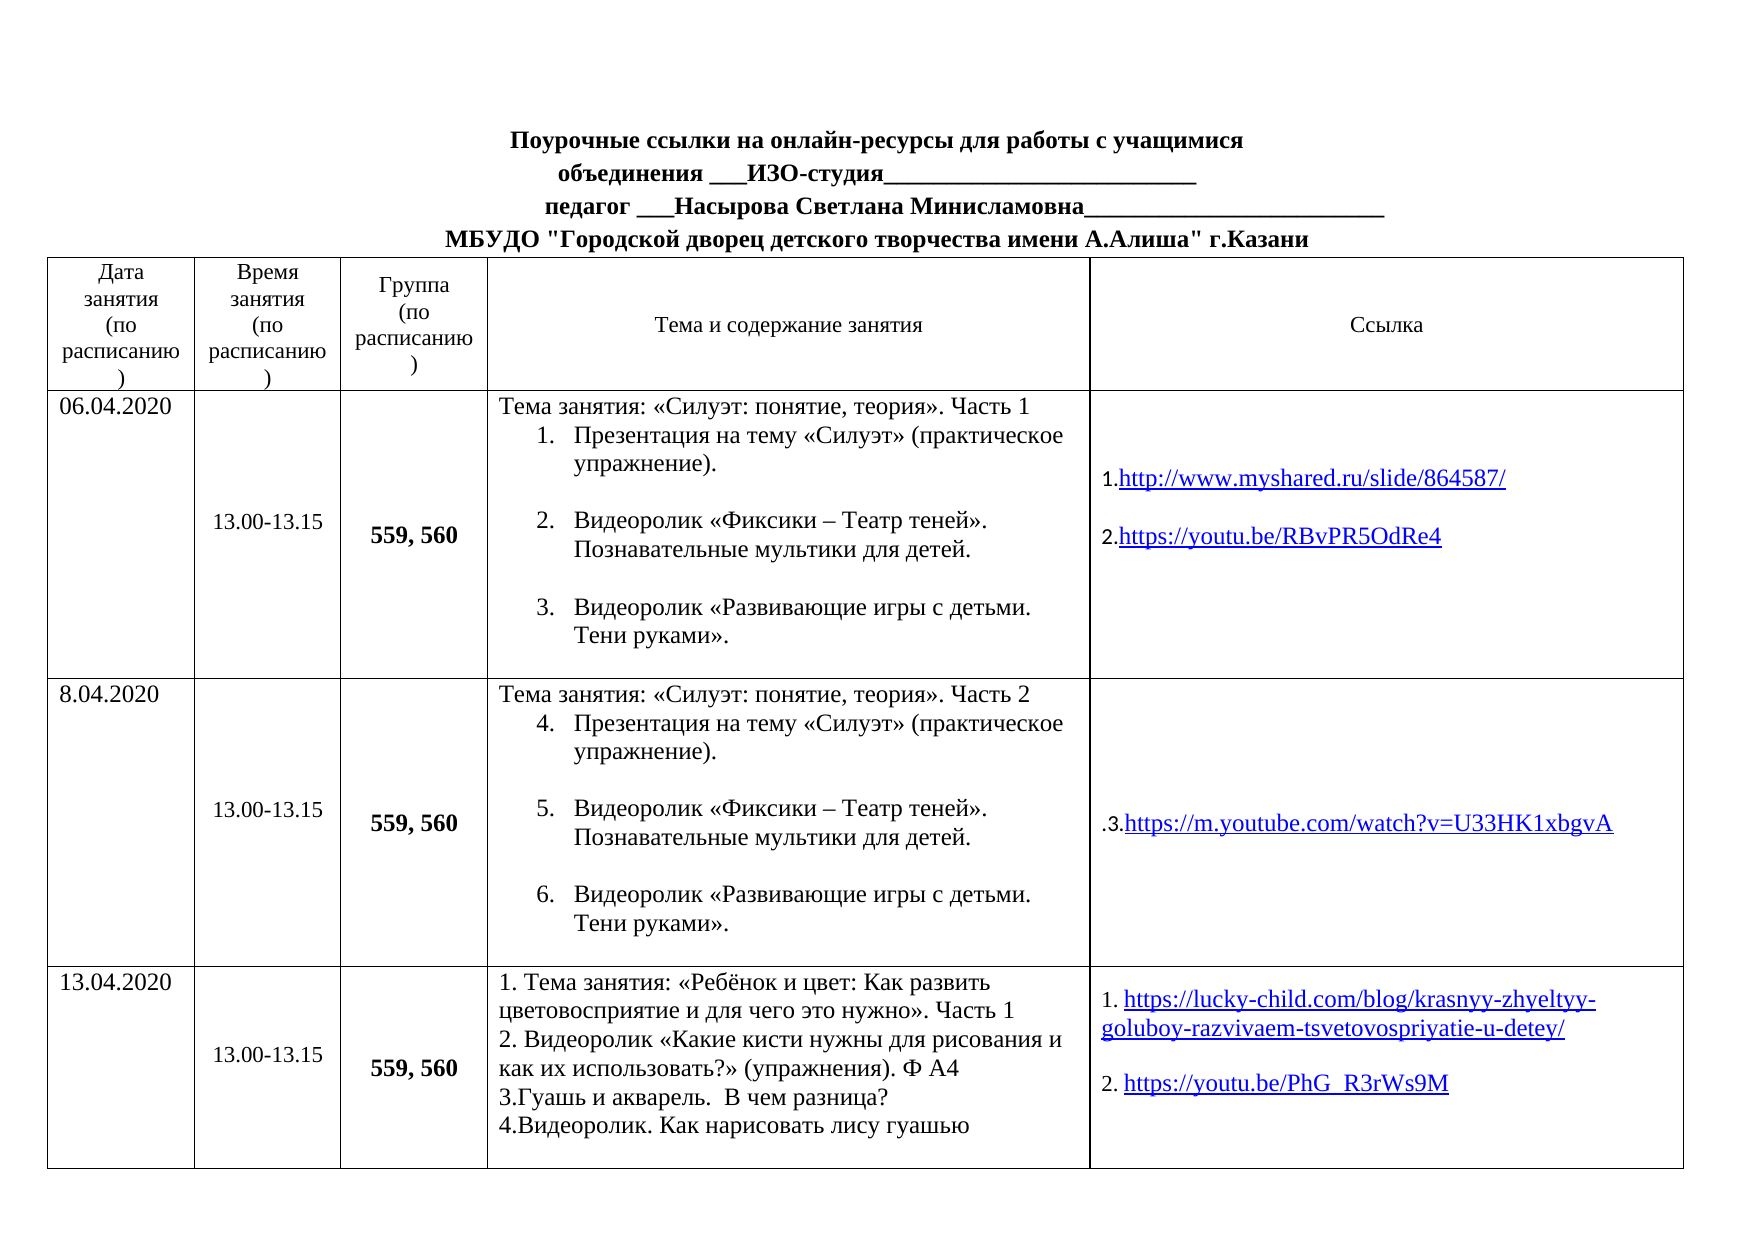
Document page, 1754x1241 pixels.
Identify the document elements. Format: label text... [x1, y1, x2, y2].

table_cell 06.04.2020 [48, 391, 194, 678]
table_header Дата занятия (по расписанию) [48, 258, 194, 390]
table_cell 559, 560 [341, 967, 487, 1168]
table_cell .3.https://m.youtube.com/watch?v=U33HK1xbgvA [1091, 679, 1683, 966]
table_cell 1. https://lucky-child.com/blog/krasnyy-zhyeltyy-goluboy-razvivaem-tsvetovospriyatie-u-detey/ 2. https://youtu.be/PhG_R3rWs9M [1091, 967, 1683, 1168]
table_header Ссылка [1091, 258, 1683, 390]
table_header Время занятия (по расписанию) [195, 258, 340, 390]
table_cell 559, 560 [341, 679, 487, 966]
text МБУДО "Городской дворец детского творчества имени А.Алиша" г.Казани [59, 224, 1695, 253]
text педагог ___Насырова Светлана Минисламовна________________________ [59, 191, 1695, 220]
table_cell Тема занятия: «Силуэт: понятие, теория». Часть 2 Презентация на тему «Силуэт» (практическое упражнение). Видеоролик «Фиксики – Театр теней». Познавательные мультики для детей. Видеоролик «Развивающие игры с детьми. Тени руками». [488, 679, 1089, 966]
table_header Группа (по расписанию) [341, 258, 487, 390]
table_cell Тема занятия: «Силуэт: понятие, теория». Часть 1 Презентация на тему «Силуэт» (практическое упражнение). Видеоролик «Фиксики – Театр теней». Познавательные мультики для детей. Видеоролик «Развивающие игры с детьми. Тени руками». [488, 391, 1089, 678]
table_header Тема и содержание занятия [488, 258, 1089, 390]
table_cell 13.00-13.15 [195, 967, 340, 1168]
table_cell 13.04.2020 [48, 967, 194, 1168]
text Поурочные ссылки на онлайн-ресурсы для работы с учащимися [59, 125, 1695, 154]
table_cell 1.http://www.myshared.ru/slide/864587/ 2.https://youtu.be/RBvPR5OdRe4 [1091, 391, 1683, 678]
table_cell 559, 560 [341, 391, 487, 678]
table_cell 13.00-13.15 [195, 391, 340, 678]
table_cell 13.00-13.15 [195, 679, 340, 966]
table_cell 1. Тема занятия: «Ребёнок и цвет: Как развить цветовосприятие и для чего это нужно». Часть 1 2. Видеоролик «Какие кисти нужны для рисования и как их использовать?» (упражнения). Ф А4 3.Гуашь и акварель. В чем разница? 4.Видеоролик. Как нарисовать лису гуашью [488, 967, 1089, 1168]
text объединения ___ИЗО-студия_________________________ [59, 158, 1695, 187]
table_cell 8.04.2020 [48, 679, 194, 966]
